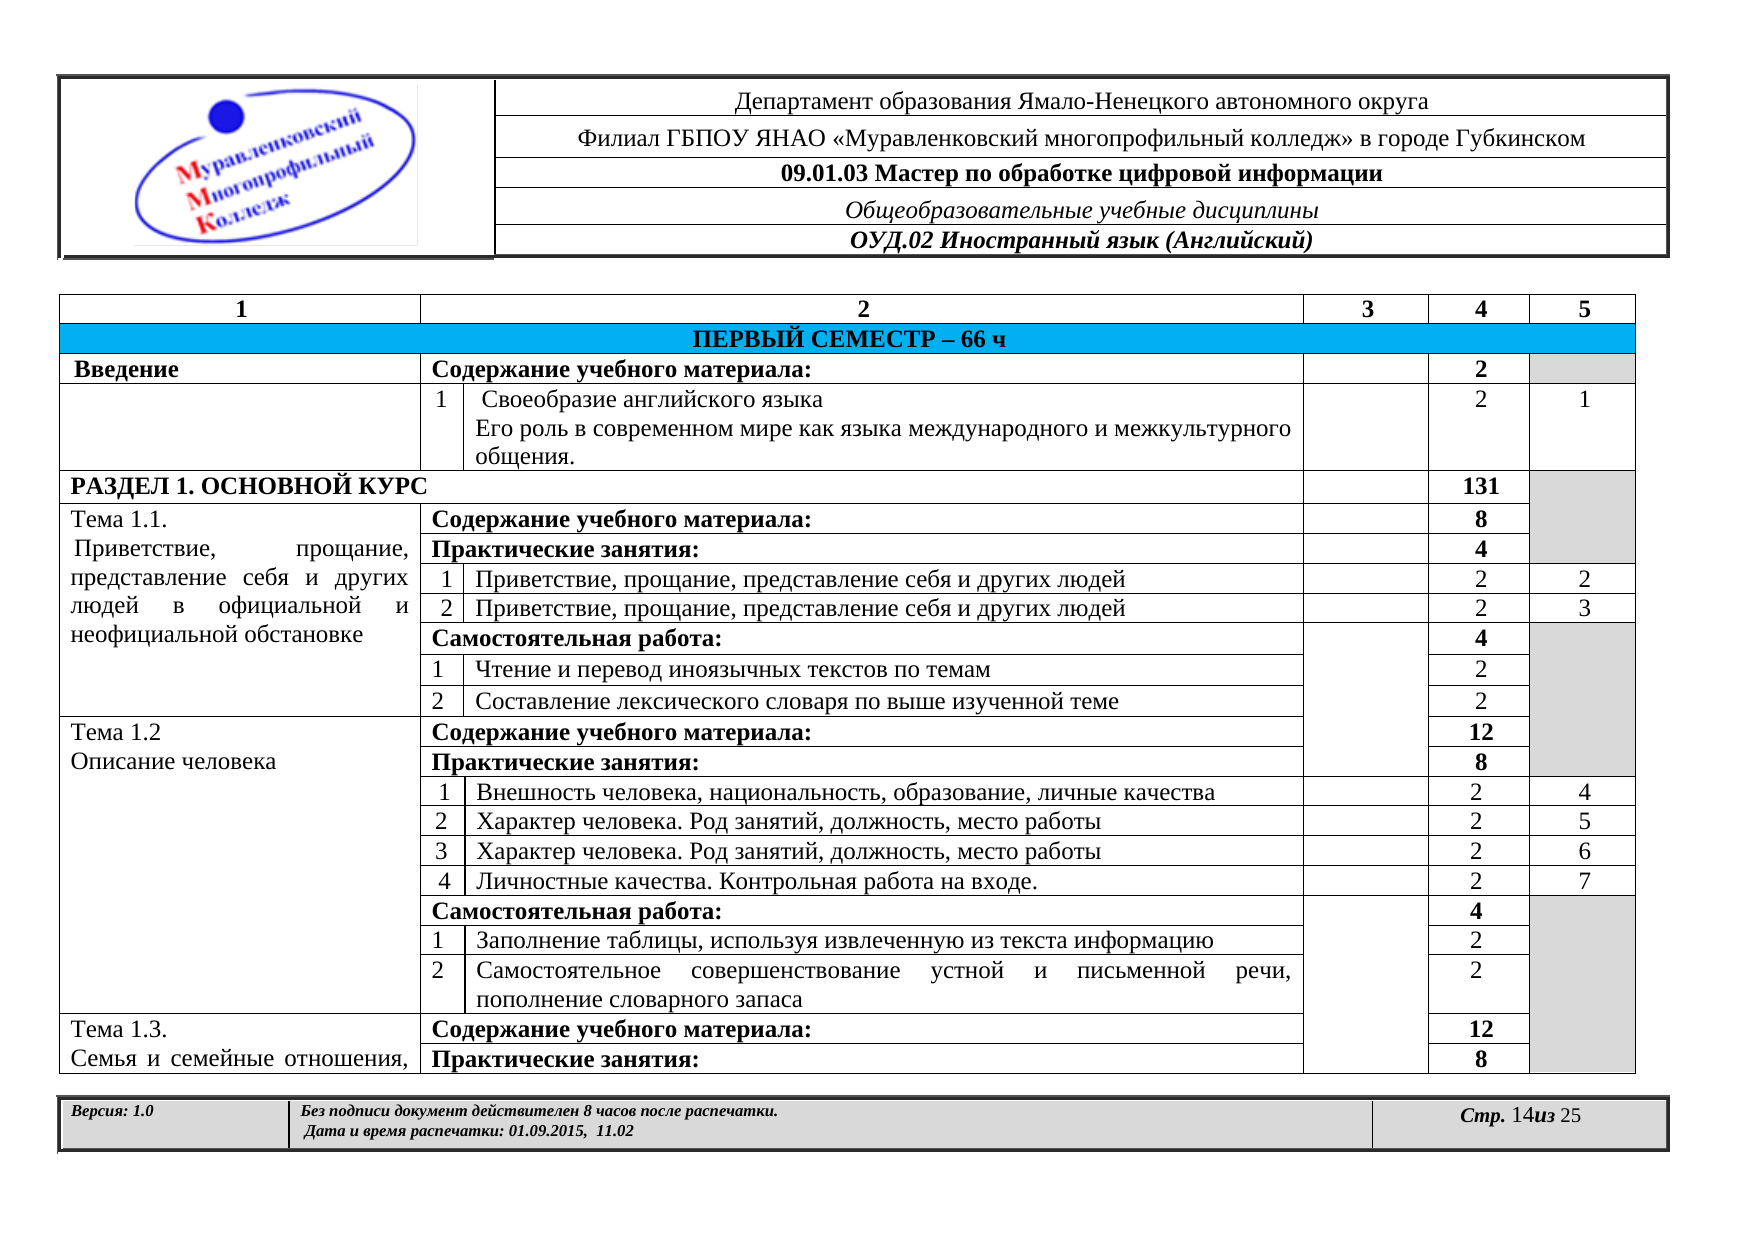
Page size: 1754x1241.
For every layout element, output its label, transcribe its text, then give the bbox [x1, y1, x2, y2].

table_cell 2 [1429, 686, 1529, 716]
table_cell 5 [1530, 806, 1635, 835]
table_cell 2 [421, 955, 464, 1013]
table_cell Самостоятельная работа: [421, 623, 1303, 653]
table_cell [60, 384, 420, 470]
table_cell Внешность человека, национальность, образование, личные качества [466, 777, 1303, 805]
table_cell Введение [60, 354, 420, 383]
table_cell 2 [1429, 866, 1529, 895]
table_cell 2 [1530, 564, 1635, 592]
table_cell 12 [1429, 1014, 1529, 1043]
table_cell [1530, 623, 1635, 776]
table_cell 4 [421, 866, 464, 895]
table_cell 3 [421, 836, 464, 865]
table_cell 2 [1429, 655, 1529, 685]
table_cell Приветствие, прощание, представление себя и других людей [464, 564, 1303, 592]
table_cell [1304, 777, 1428, 805]
table_cell 2 [1429, 836, 1529, 865]
table_cell 2 [1429, 806, 1529, 835]
table_cell Приветствие, прощание, представление себя и других людей [464, 594, 1303, 622]
table_cell 5 [1530, 295, 1635, 323]
table_cell 4 [1429, 623, 1529, 653]
table_cell Содержание учебного материала: [421, 354, 1303, 383]
table_cell Содержание учебного материала: [421, 717, 1303, 746]
table_cell 2 [1429, 594, 1529, 622]
table_cell 1 [1530, 384, 1635, 470]
table_cell 2 [1429, 926, 1529, 954]
table_cell 4 [1530, 777, 1635, 805]
table_cell 1 [421, 564, 463, 592]
table_cell 2 [1429, 354, 1529, 383]
table_cell 4 [1429, 534, 1529, 563]
table_cell Содержание учебного материала: [421, 1014, 1303, 1043]
table_cell Составление лексического словаря по выше изученной теме [464, 686, 1303, 716]
table_cell Практические занятия: [421, 534, 1303, 563]
table_cell 4 [1429, 896, 1529, 924]
table_cell 1 [421, 777, 464, 805]
table_cell 2 [1429, 384, 1529, 470]
table_cell Чтение и перевод иноязычных текстов по темам [464, 655, 1303, 685]
table_cell Личностные качества. Контрольная работа на входе. [466, 866, 1303, 895]
table_cell Самостоятельное совершенствование устной и письменной речи, пополнение словарного запаса [466, 955, 1303, 1013]
table_cell 8 [1429, 1044, 1529, 1072]
table_cell [1304, 504, 1428, 533]
table_cell [1304, 471, 1428, 503]
table_cell Практические занятия: [421, 747, 1303, 776]
table_cell 3 [1304, 295, 1428, 323]
table_cell Характер человека. Род занятий, должность, место работы [466, 836, 1303, 865]
table_cell Самостоятельная работа: [421, 896, 1303, 924]
table_cell 7 [1530, 866, 1635, 895]
table_cell 2 [421, 594, 463, 622]
table_cell 2 [421, 806, 464, 835]
table_cell [1530, 896, 1635, 1072]
table_cell Практические занятия: [421, 1044, 1303, 1072]
table_cell [1304, 354, 1428, 383]
table_cell Тема 1.2 Описание человека [60, 717, 420, 1013]
table_cell 1 [421, 384, 463, 470]
table_cell [1304, 836, 1428, 865]
table_cell 2 [1429, 955, 1529, 1013]
table_cell 2 [1429, 564, 1529, 592]
table_cell 131 [1429, 471, 1529, 503]
table_cell 1 [421, 655, 463, 685]
table_cell [1304, 384, 1428, 470]
table_cell 12 [1429, 717, 1529, 746]
table_cell Своеобразие английского языка Его роль в современном мире как языка международного и межкультурного общения. [464, 384, 1303, 470]
table_cell Тема 1.3. Семья и семейные отношения, домашние обязанности [60, 1014, 420, 1072]
picture [134, 85, 420, 249]
table_cell [1304, 534, 1428, 563]
table_cell [1304, 896, 1428, 1072]
table_cell [1530, 471, 1635, 563]
table_cell ПЕРВЫЙ СЕМЕСТР – 66 ч [60, 324, 1635, 353]
table_cell [1304, 564, 1428, 592]
table_cell Заполнение таблицы, используя извлеченную из текста информацию [466, 926, 1303, 954]
table_cell Тема 1.1. Приветствие, прощание, представление себя и других людей в официальной и неофициальной обстановке [60, 504, 420, 716]
table_cell [1304, 866, 1428, 895]
table_cell РАЗДЕЛ 1. ОСНОВНОЙ КУРС [60, 471, 1303, 503]
table_cell 3 [1530, 594, 1635, 622]
table_cell 8 [1429, 504, 1529, 533]
table_cell 2 [421, 295, 1303, 323]
table_cell 8 [1429, 747, 1529, 776]
table_cell 6 [1530, 836, 1635, 865]
table_cell [1530, 354, 1635, 383]
table_cell 2 [421, 686, 463, 716]
table_cell 1 [60, 295, 420, 323]
table_cell [1304, 806, 1428, 835]
table_cell [1304, 623, 1428, 776]
table_cell Характер человека. Род занятий, должность, место работы [466, 806, 1303, 835]
table_cell 2 [1429, 777, 1529, 805]
table_cell 4 [1429, 295, 1529, 323]
table_cell 1 [421, 926, 464, 954]
table_cell [1304, 594, 1428, 622]
table_cell Содержание учебного материала: [421, 504, 1303, 533]
